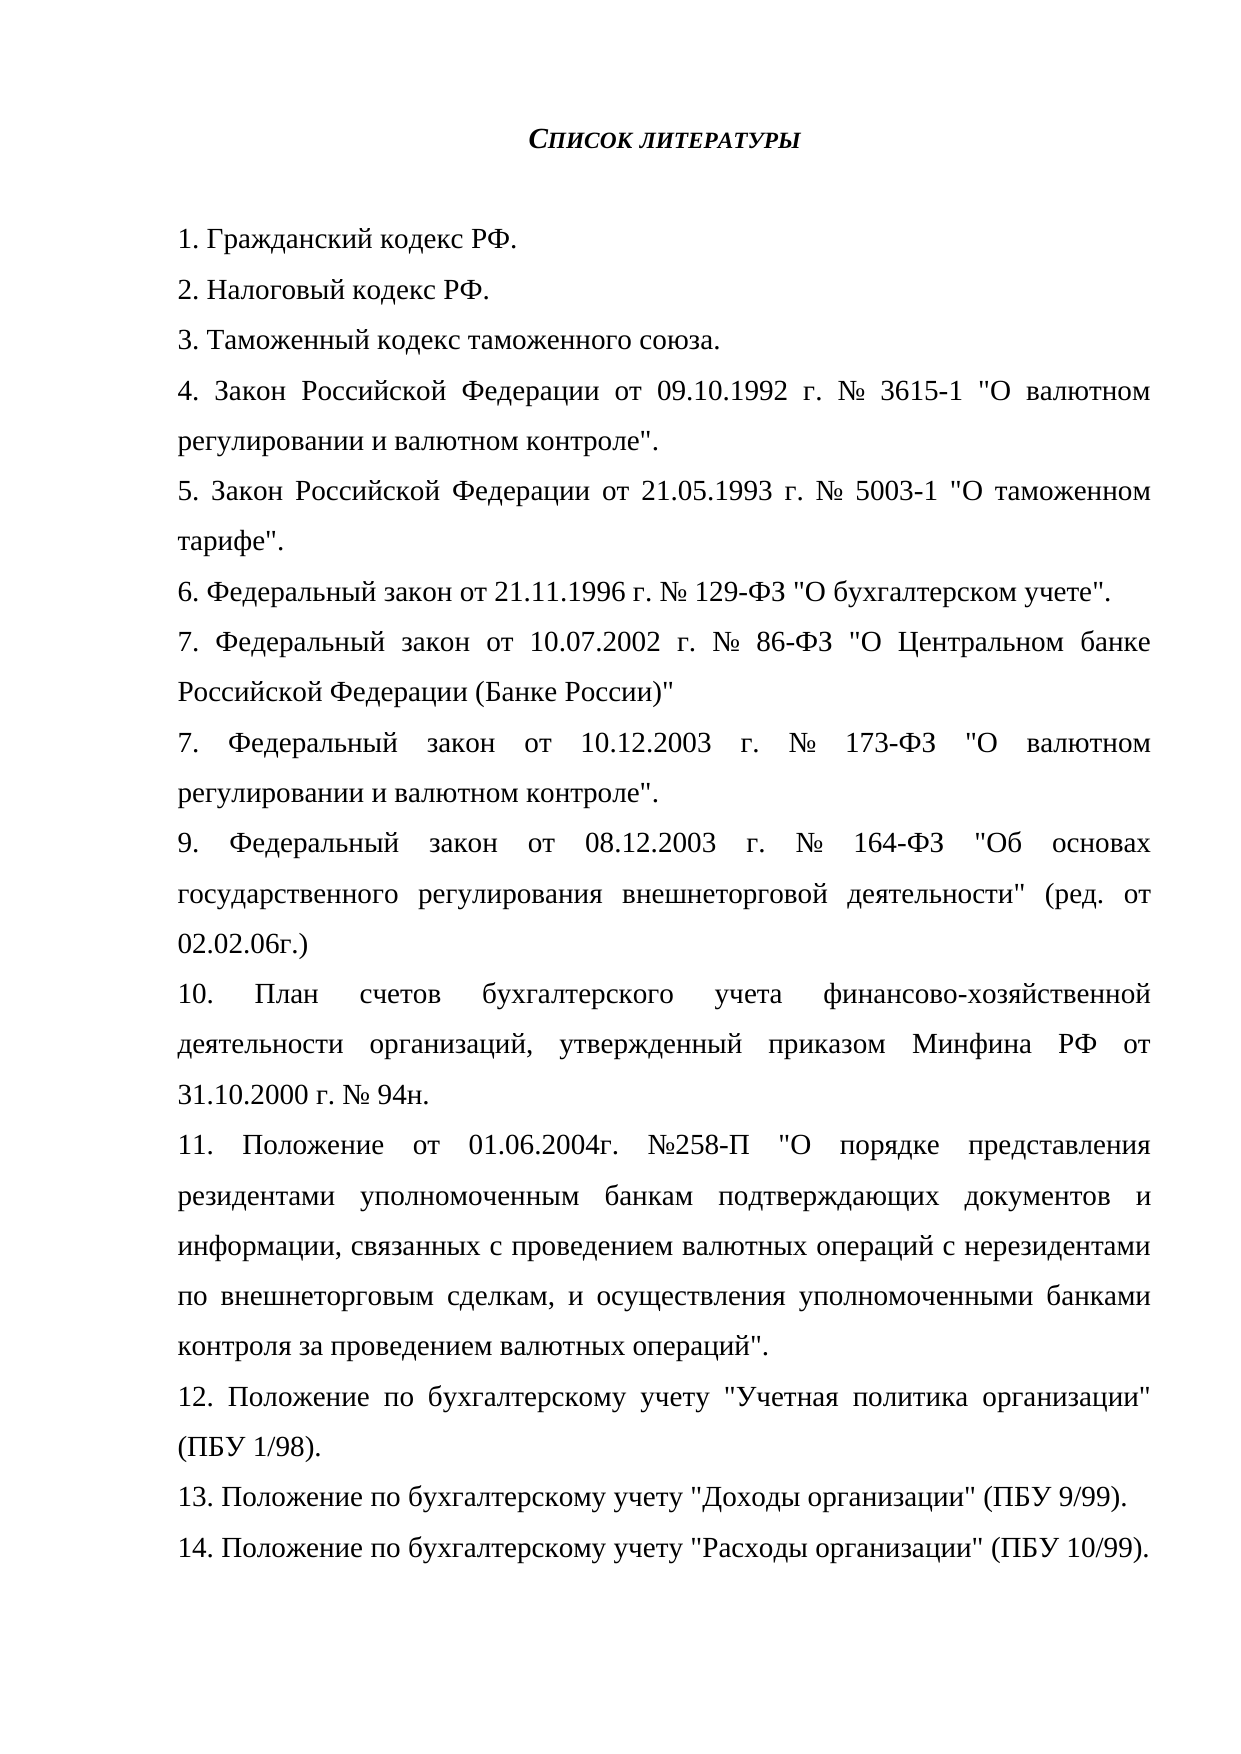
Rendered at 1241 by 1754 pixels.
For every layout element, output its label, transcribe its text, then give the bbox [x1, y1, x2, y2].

text 3. Таможенный кодекс таможенного союза. [177, 322, 1152, 356]
text 4. Закон Российской Федерации от 09.10.1992 г. № 3615-1 "О валютном регулировании и валютном контроле". [177, 373, 1152, 456]
text 7. Федеральный закон от 10.07.2002 г. № 86-ФЗ "О Центральном банке Российской Федерации (Банке России)" [177, 624, 1152, 708]
text 2. Налоговый кодекс РФ. [177, 272, 1152, 306]
text 11. Положение от 01.06.2004г. №258-П "О порядке представления резидентами уполномоченным банкам подтверждающих документов и информации, связанных с проведением валютных операций с нерезидентами по внешнеторговым сделкам, и осуществления уполномоченными банками контроля за проведением валютных операций". [177, 1127, 1152, 1362]
text 14. Положение по бухгалтерскому учету "Расходы организации" (ПБУ 10/99). [177, 1530, 1152, 1563]
text 13. Положение по бухгалтерскому учету "Доходы организации" (ПБУ 9/99). [177, 1479, 1152, 1513]
text 10. План счетов бухгалтерского учета финансово-хозяйственной деятельности организаций, утвержденный приказом Минфина РФ от 31.10.2000 г. № 94н. [177, 976, 1152, 1111]
text 12. Положение по бухгалтерскому учету "Учетная политика организации" (ПБУ 1/98). [177, 1379, 1152, 1463]
text 9. Федеральный закон от 08.12.2003 г. № 164-ФЗ "Об основах государственного регулирования внешнеторговой деятельности" (ред. от 02.02.06г.) [177, 825, 1152, 959]
subtitle Список литературы [177, 121, 1152, 154]
text 5. Закон Российской Федерации от 21.05.1993 г. № 5003-1 "О таможенном тарифе". [177, 473, 1152, 557]
text 6. Федеральный закон от 21.11.1996 г. № 129-ФЗ "О бухгалтерском учете". [177, 574, 1152, 607]
text 7. Федеральный закон от 10.12.2003 г. № 173-ФЗ "О валютном регулировании и валютном контроле". [177, 725, 1152, 809]
text 1. Гражданский кодекс РФ. [177, 222, 1152, 255]
